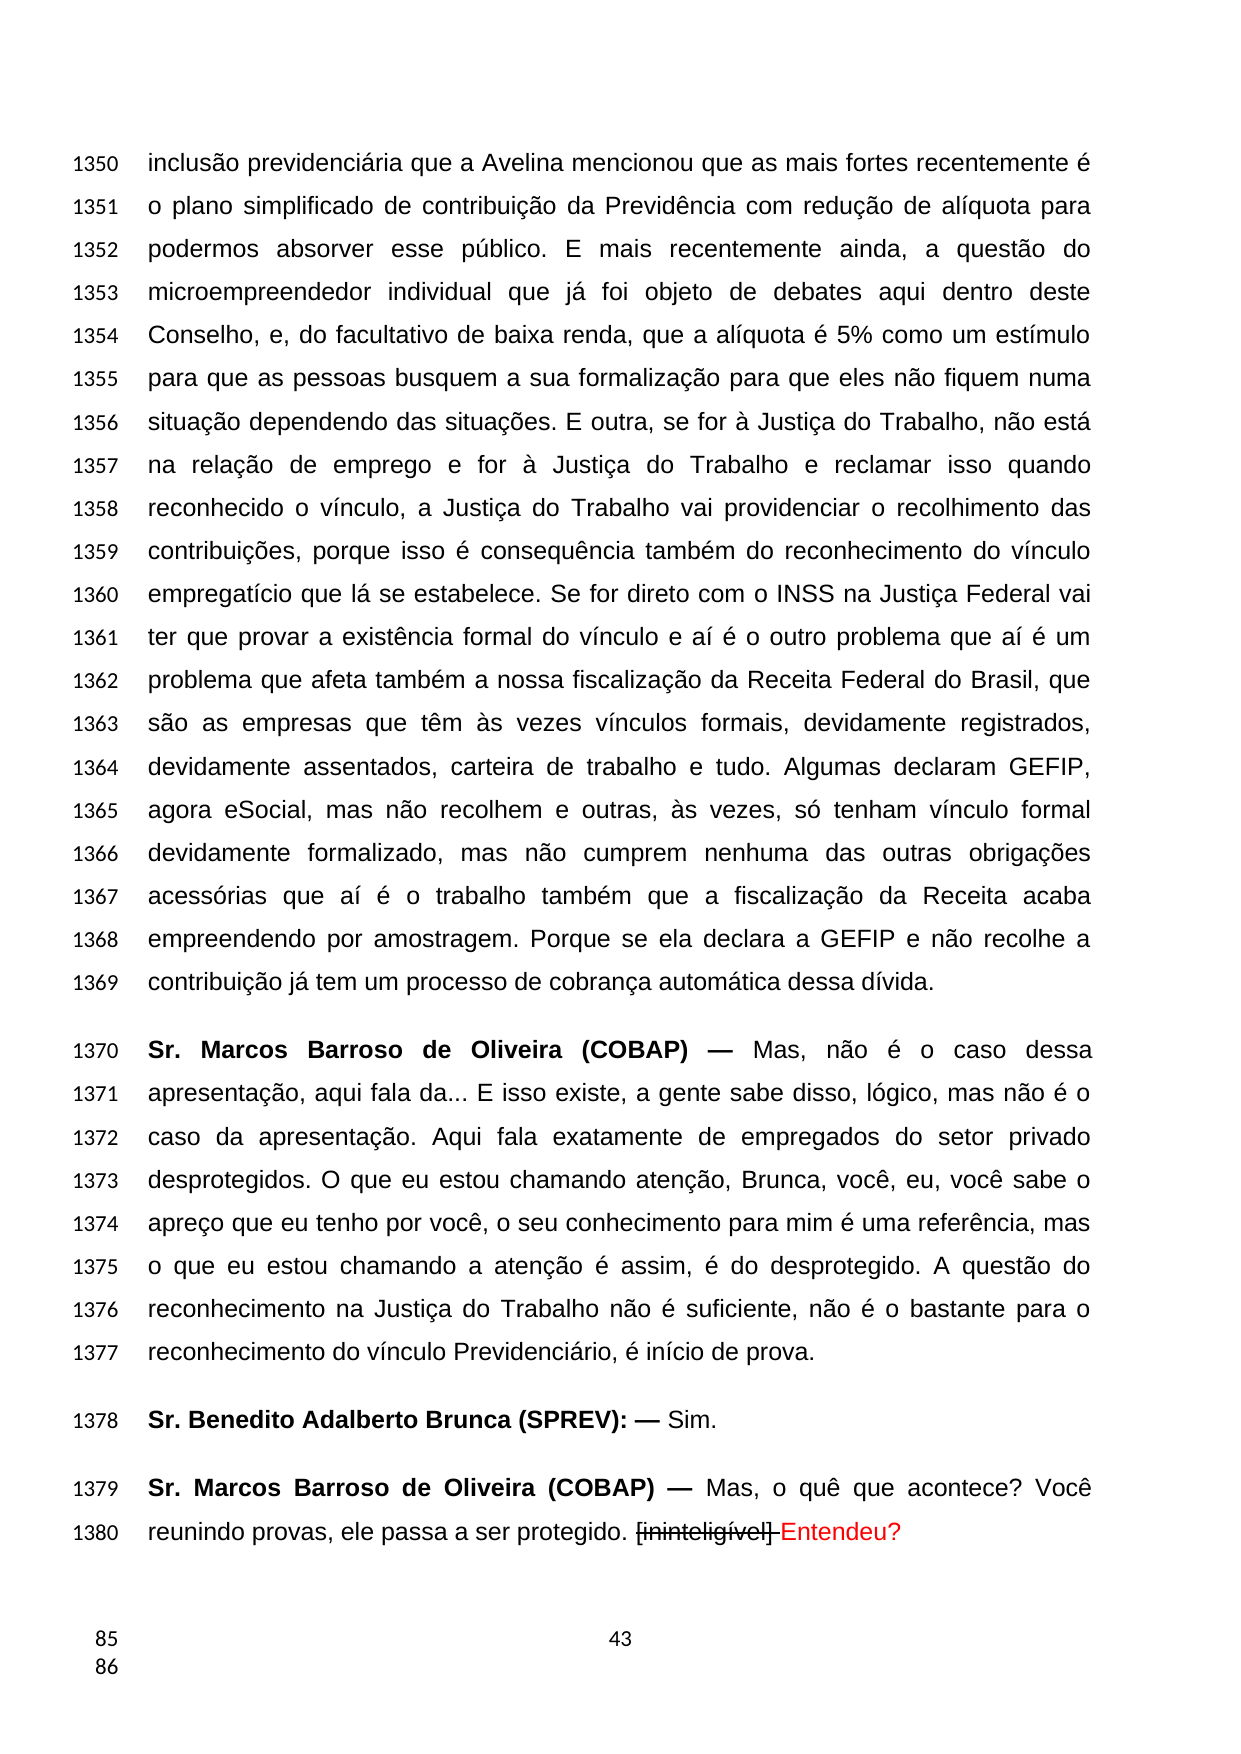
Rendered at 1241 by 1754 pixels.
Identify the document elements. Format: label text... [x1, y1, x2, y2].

text Sr. Benedito Adalberto Brunca (SPREV): — Sim. [148, 1405, 1092, 1434]
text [148, 148, 1092, 996]
text Sr. Marcos Barroso de Oliveira (COBAP) — Mas, não é o caso dessa apresentação, aqui fala da... E isso existe, a gente sabe disso, lógico, mas não é o caso da apresentação. Aqui fala exatamente de empregados do setor privado desprotegidos. O que eu estou chamando atenção, Brunca, você, eu, você sabe o apreço que eu tenho por você, o seu conhecimento para mim é uma referência, mas o que eu estou chamando a atenção é assim, é do desprotegido. A questão do reconhecimento na Justiça do Trabalho não é suficiente, não é o bastante para o reconhecimento do vínculo Previdenciário, é início de prova. [148, 1035, 1092, 1366]
text Sr. Marcos Barroso de Oliveira (COBAP) — Mas, o quê que acontece? Você reunindo provas, ele passa a ser protegido. [ininteligível] Entendeu? [148, 1473, 1092, 1545]
